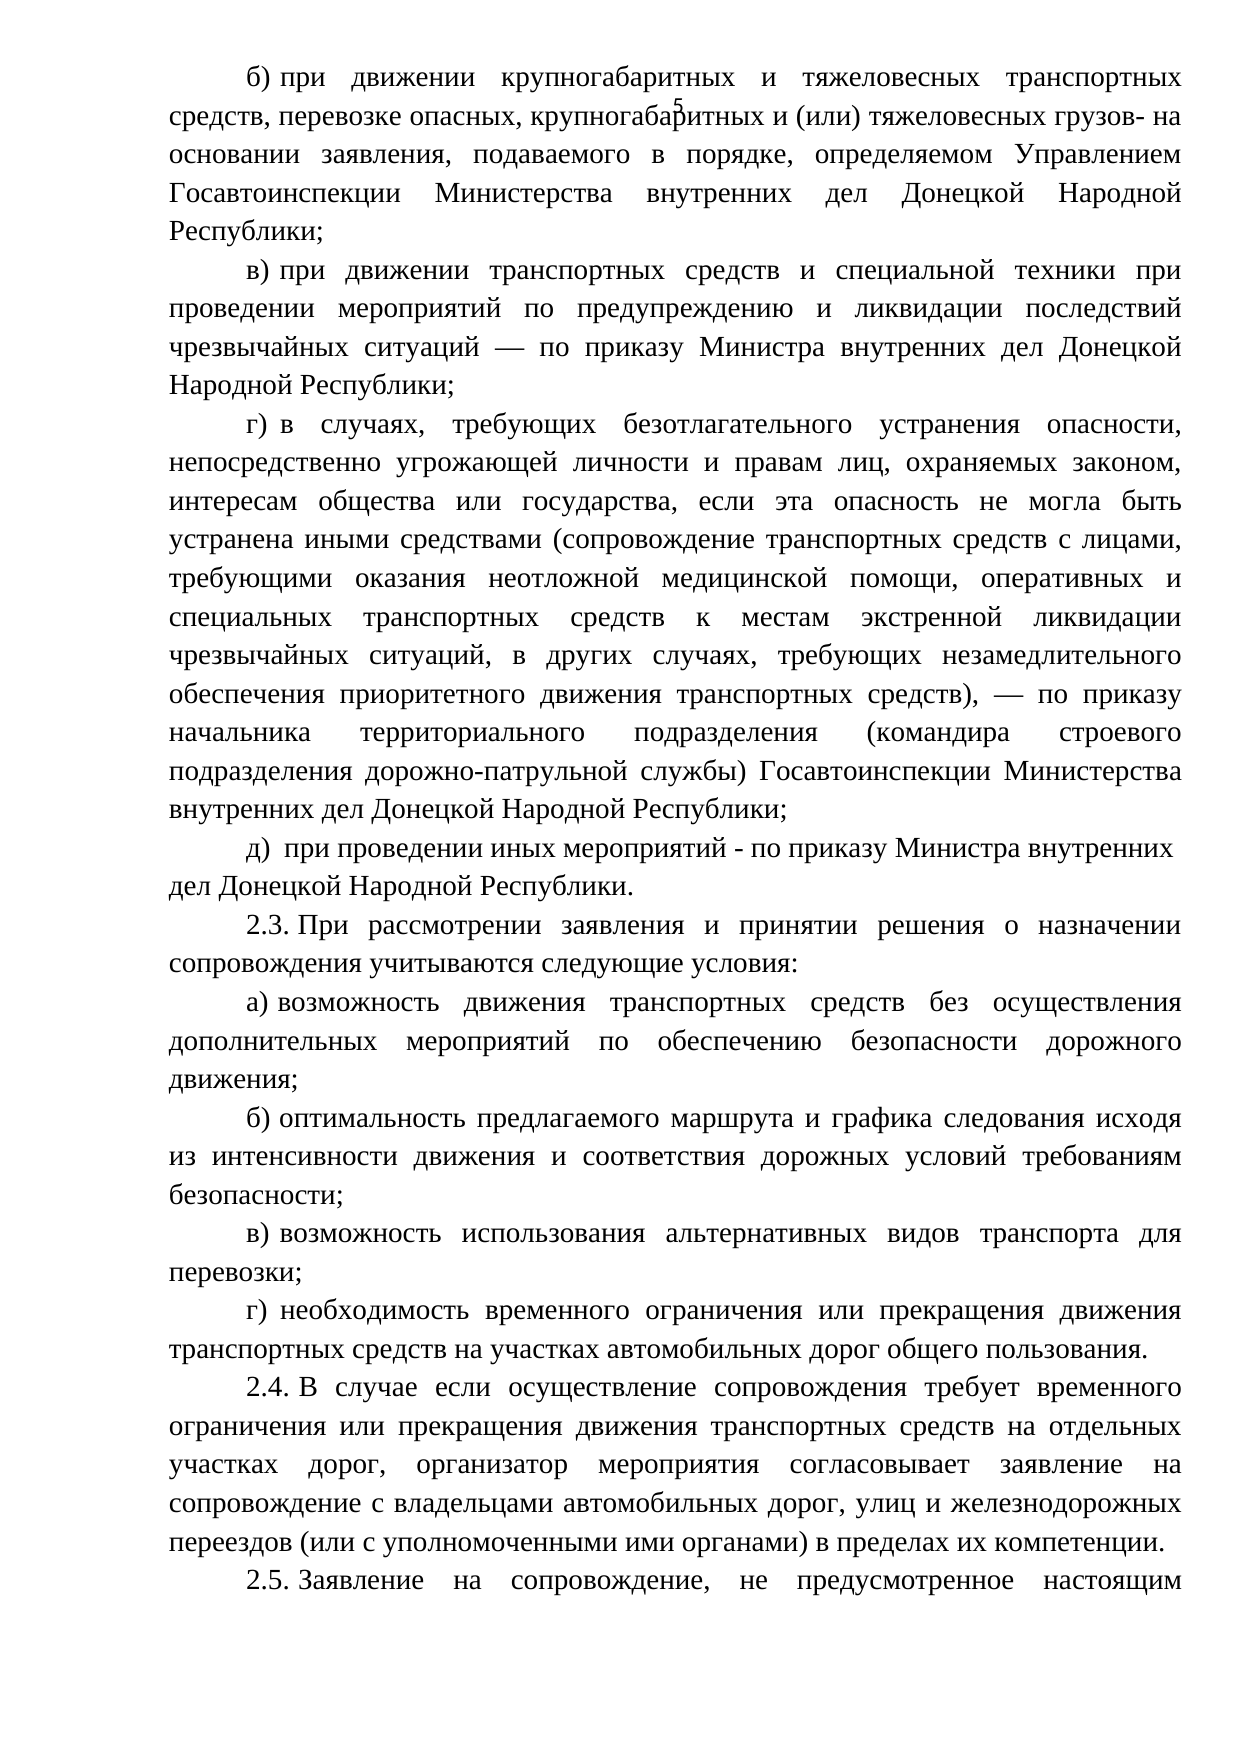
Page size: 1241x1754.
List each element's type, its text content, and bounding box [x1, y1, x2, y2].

text г) необходимость временного ограничения или прекращения движения транспортных средств на участках автомобильных дорог общего пользования. [169, 1292, 1182, 1364]
text б) оптимальность предлагаемого маршрута и графика следования исходя из интенсивности движения и соответствия дорожных условий требованиям безопасности; [169, 1100, 1182, 1210]
text г) в случаях, требующих безотлагательного устранения опасности, непосредственно угрожающей личности и правам лиц, охраняемых законом, интересам общества или государства, если эта опасность не могла быть устранена иными средствами (сопровождение транспортных средств с лицами, требующими оказания неотложной медицинской помощи, оперативных и специальных транспортных средств к местам экстренной ликвидации чрезвычайных ситуаций, в других случаях, требующих незамедлительного обеспечения приоритетного движения транспортных средств), — по приказу начальника территориального подразделения (командира строевого подразделения дорожно-патрульной службы) Госавтоинспекции Министерства внутренних дел Донецкой Народной Республики; [169, 406, 1182, 825]
list В случае если осуществление сопровождения требует временного ограничения или прекращения движения транспортных средств на отдельных участках дорог, организатор мероприятия согласовывает заявление на сопровождение с владельцами автомобильных дорог, улиц и железнодорожных переездов (или с уполномоченными ими органами) в пределах их компетенции. [169, 1369, 1182, 1557]
text д) при проведении иных мероприятий - по приказу Министра внутренних [169, 830, 1182, 863]
text а) возможность движения транспортных средств без осуществления дополнительных мероприятий по обеспечению безопасности дорожного движения; [169, 984, 1182, 1095]
text б) при движении крупногабаритных и тяжеловесных транспортных средств, перевозке опасных, крупногабаритных и (или) тяжеловесных грузов- на основании заявления, подаваемого в порядке, определяемом Управлением Госавтоинспекции Министерства внутренних дел Донецкой Народной Республики; [169, 59, 1182, 247]
list При рассмотрении заявления и принятии решения о назначении сопровождения учитываются следующие условия: [169, 907, 1182, 979]
text в) возможность использования альтернативных видов транспорта для перевозки; [169, 1215, 1182, 1287]
text дел Донецкой Народной Республики. [169, 868, 1182, 902]
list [169, 1562, 1182, 1596]
text в) при движении транспортных средств и специальной техники при проведении мероприятий по предупреждению и ликвидации последствий чрезвычайных ситуаций — по приказу Министра внутренних дел Донецкой Народной Республики; [169, 252, 1182, 401]
